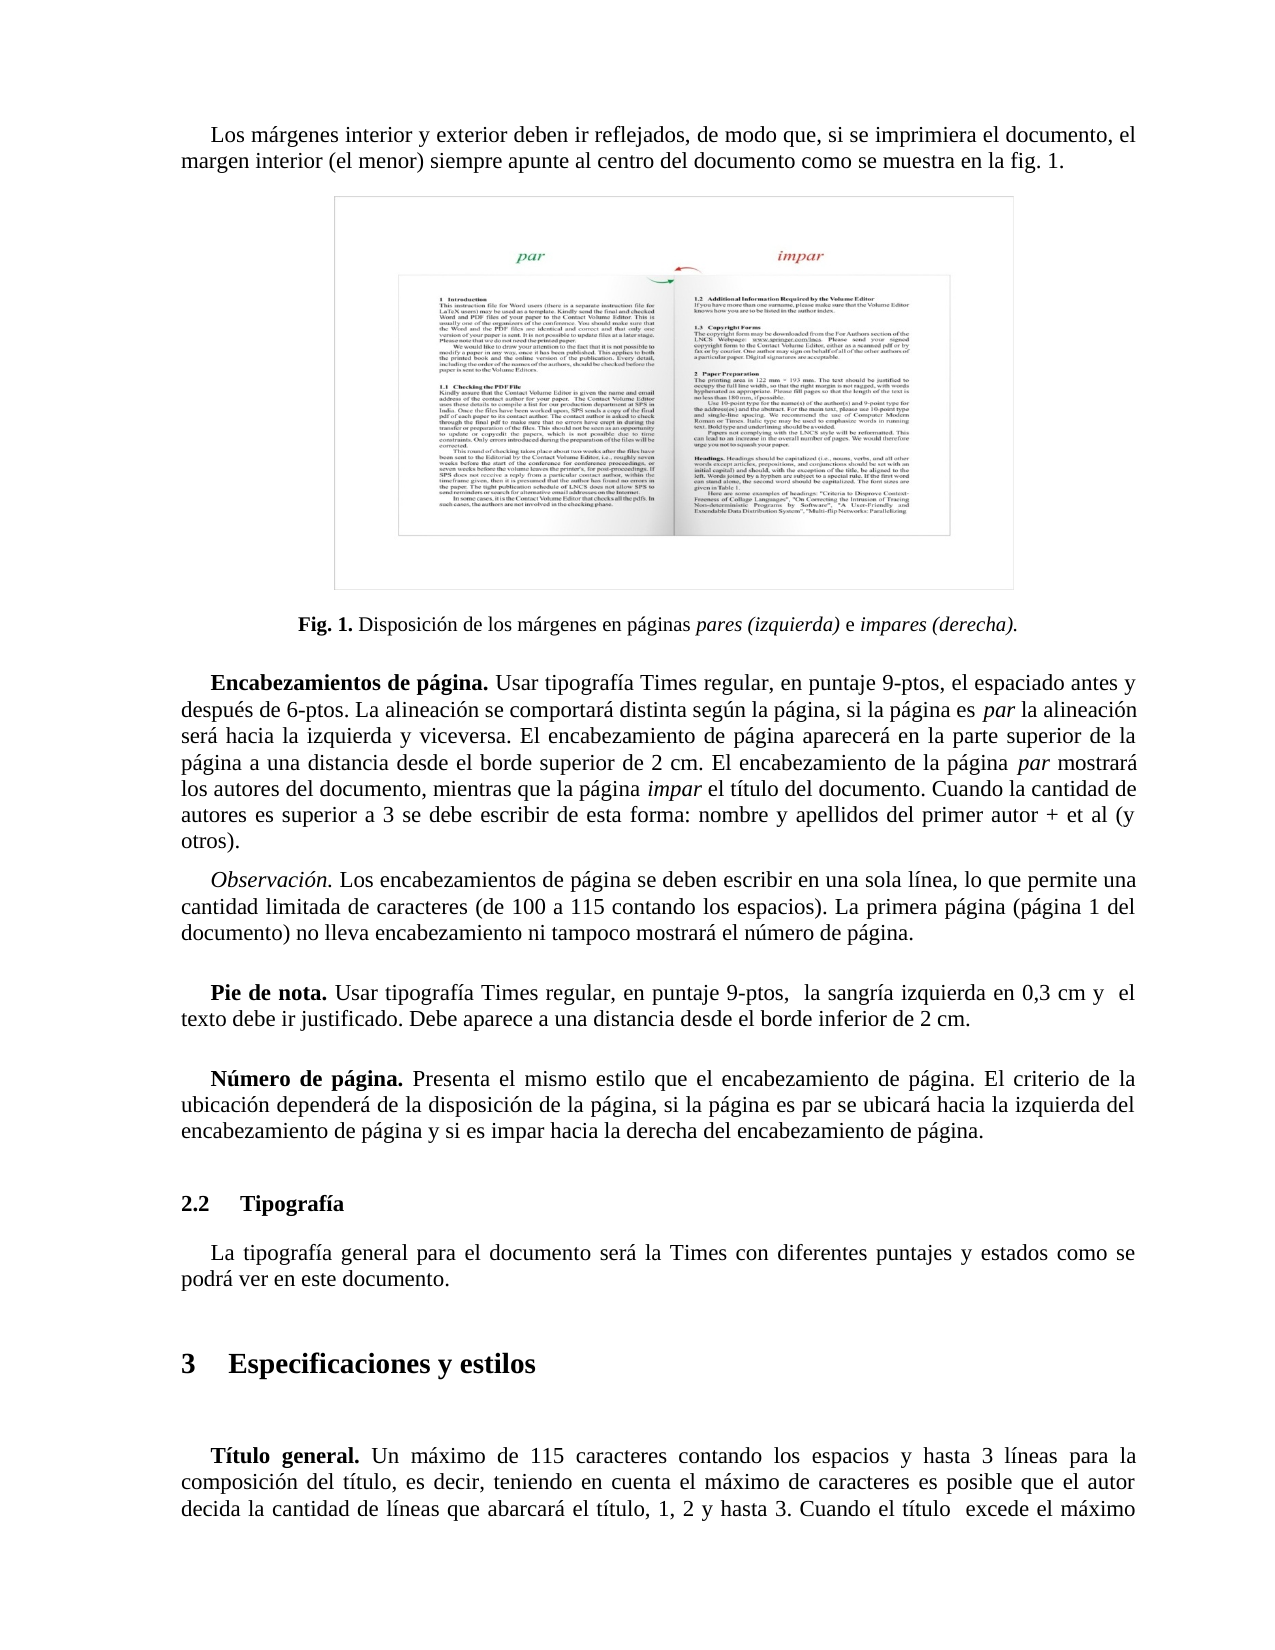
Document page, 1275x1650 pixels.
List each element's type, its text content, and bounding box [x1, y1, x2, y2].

subtitle Tipografía [181, 1190, 1137, 1216]
text La tipografía general para el documento será la Times con diferentes puntajes y estados como se podrá ver en este documento. [181, 1239, 1137, 1292]
picture [334, 196, 1014, 590]
text Pie de nota. Usar tipografía Times regular, en puntaje 9-ptos, la sangría izquierda en 0,3 cm y el texto debe ir justificado. Debe aparece a una distancia desde el borde inferior de 2 cm. [181, 979, 1137, 1032]
text Observación. Los encabezamientos de página se deben escribir en una sola línea, lo que permite una cantidad limitada de caracteres (de 100 a 115 contando los espacios). La primera página (página 1 del documento) no lleva encabezamiento ni tampoco mostrará el número de página. [181, 866, 1137, 946]
text Número de página. Presenta el mismo estilo que el encabezamiento de página. El criterio de la ubicación dependerá de la disposición de la página, si la página es par se ubicará hacia la izquierda del encabezamiento de página y si es impar hacia la derecha del encabezamiento de página. [181, 1065, 1137, 1144]
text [181, 1442, 1137, 1521]
text Encabezamientos de página. Usar tipografía Times regular, en puntaje 9-ptos, el espaciado antes y después de 6-ptos. La alineación se comportará distinta según la página, si la página es par la alineación será hacia la izquierda y viceversa. El encabezamiento de página aparecerá en la parte superior de la página a una distancia desde el borde superior de 2 cm. El encabezamiento de la página par mostrará los autores del documento, mientras que la página impar el título del documento. Cuando la cantidad de autores es superior a 3 se debe escribir de esta forma: nombre y apellidos del primer autor + et al (y otros). [181, 669, 1137, 854]
text Fig. 1. Disposición de los márgenes en páginas pares (izquierda) e impares (derecha). [181, 612, 1137, 636]
text Los márgenes interior y exterior deben ir reflejados, de modo que, si se imprimiera el documento, el margen interior (el menor) siempre apunte al centro del documento como se muestra en la fig. 1. [181, 121, 1137, 174]
subtitle Especificaciones y estilos [181, 1346, 1137, 1379]
